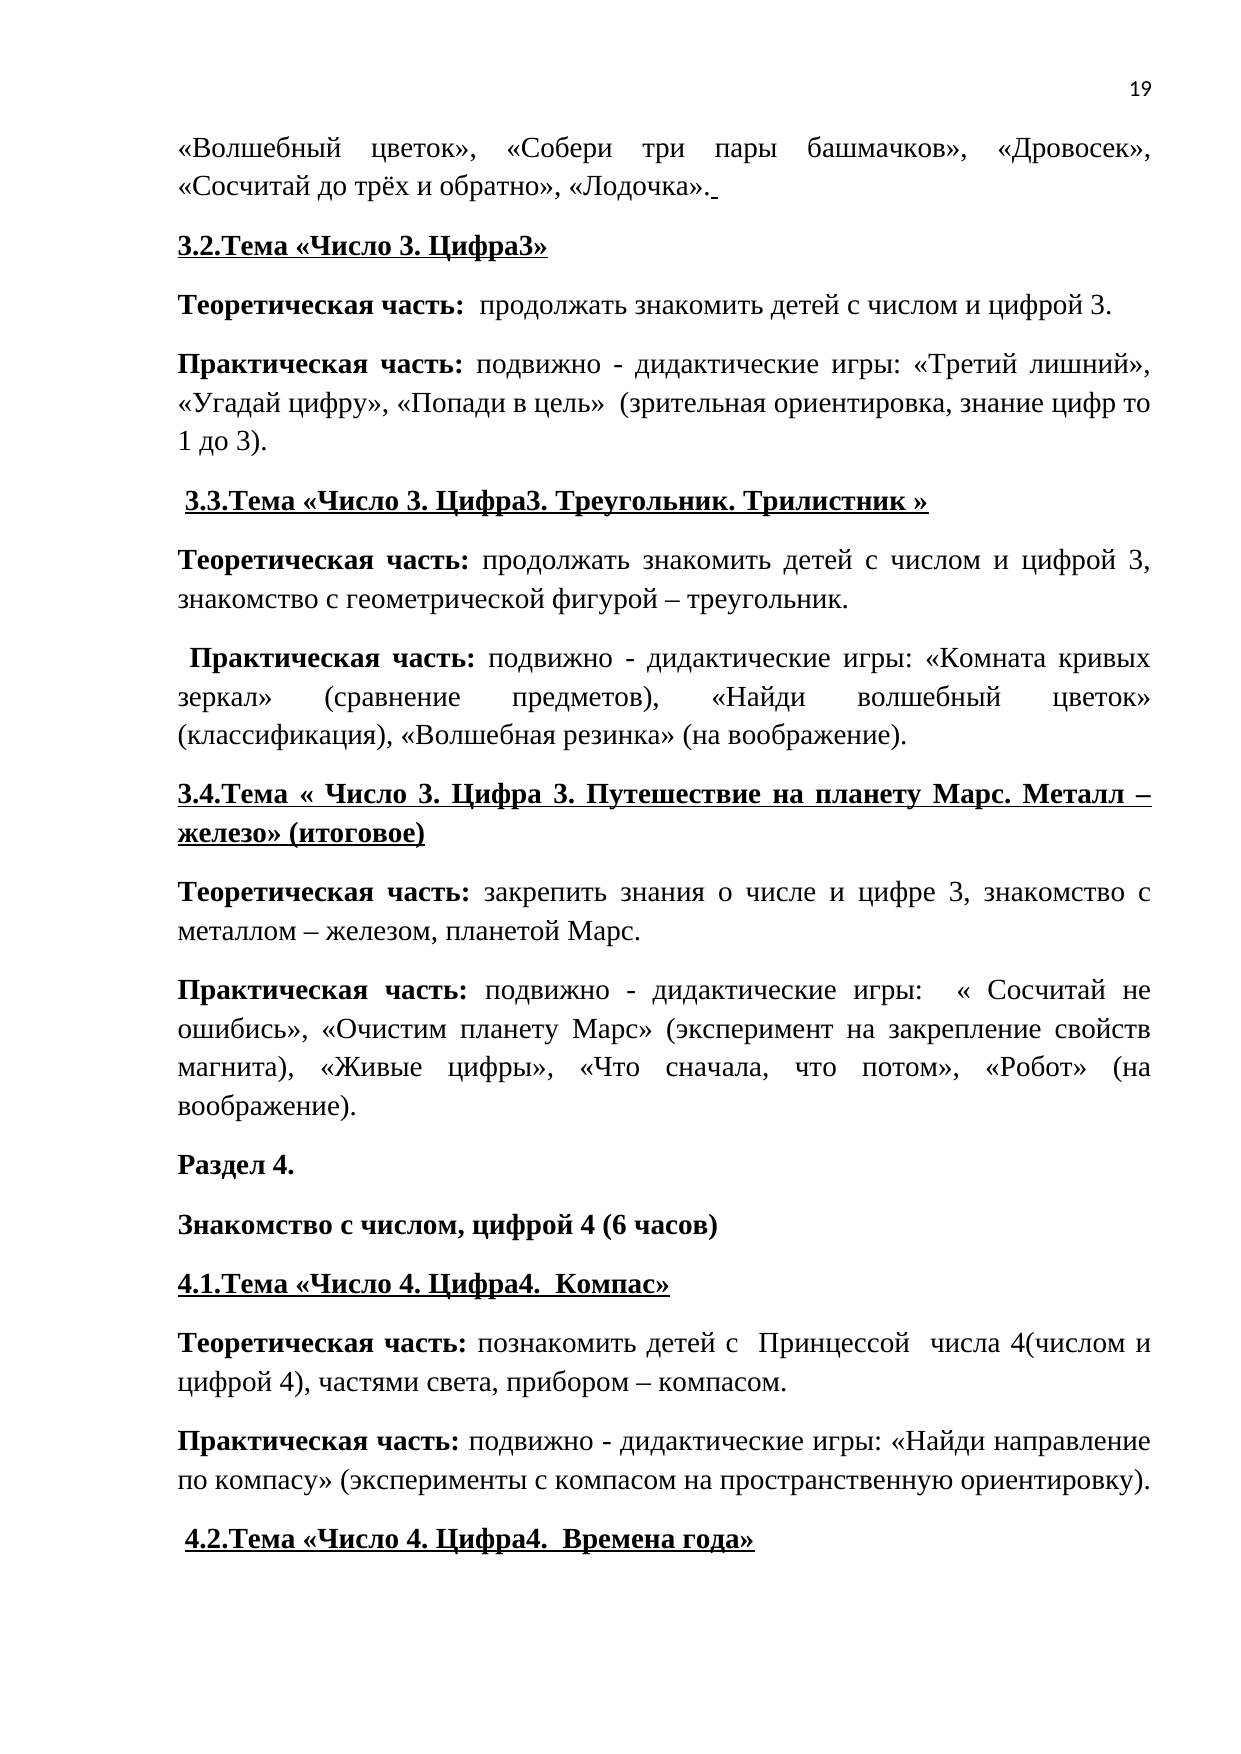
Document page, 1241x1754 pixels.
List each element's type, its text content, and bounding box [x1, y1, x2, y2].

text Знакомство с числом, цифрой 4 (6 часов) [177, 1207, 1152, 1240]
text Практическая часть: подвижно - дидактические игры: «Третий лишний», «Угадай цифру», «Попади в цель» (зрительная ориентировка, знание цифр то 1 до 3). [177, 346, 1152, 457]
text 3.2.Тема «Число 3. Цифра3» [177, 228, 1152, 261]
text Практическая часть: подвижно - дидактические игры: «Комната кривых зеркал» (сравнение предметов), «Найди волшебный цветок» (классификация), «Волшебная резинка» (на воображение). [177, 640, 1152, 751]
text Теоретическая часть: познакомить детей с Принцессой числа 4(числом и цифрой 4), частями света, прибором – компасом. [177, 1326, 1152, 1398]
text 4.1.Тема «Число 4. Цифра4. Компас» [177, 1266, 1152, 1300]
text Практическая часть: подвижно - дидактические игры: « Сосчитай не ошибись», «Очистим планету Марс» (эксперимент на закрепление свойств магнита), «Живые цифры», «Что сначала, что потом», «Робот» (на воображение). [177, 972, 1152, 1122]
text 3.4.Тема « Число 3. Цифра 3. Путешествие на планету Марс. Металл – железо» (итоговое) [177, 777, 1152, 806]
text 3.3.Тема «Число 3. Цифра3. Треугольник. Трилистник » [177, 483, 1152, 516]
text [177, 130, 1152, 202]
text Теоретическая часть: закрепить знания о числе и цифре 3, знакомство с металлом – железом, планетой Марс. [177, 874, 1152, 947]
text Теоретическая часть: продолжать знакомить детей с числом и цифрой 3, знакомство с геометрической фигурой – треугольник. [177, 542, 1152, 614]
text 4.2.Тема «Число 4. Цифра4. Времена года» [177, 1521, 1152, 1555]
text Теоретическая часть: продолжать знакомить детей с числом и цифрой 3. [177, 287, 1152, 321]
text Раздел 4. [177, 1147, 1152, 1181]
text 3.4.Тема « Число 3. Цифра 3. Путешествие на планету Марс. Металл – железо» (итоговое) [177, 807, 1152, 849]
text Практическая часть: подвижно - дидактические игры: «Найди направление по компасу» (эксперименты с компасом на пространственную ориентировку). [177, 1423, 1152, 1496]
